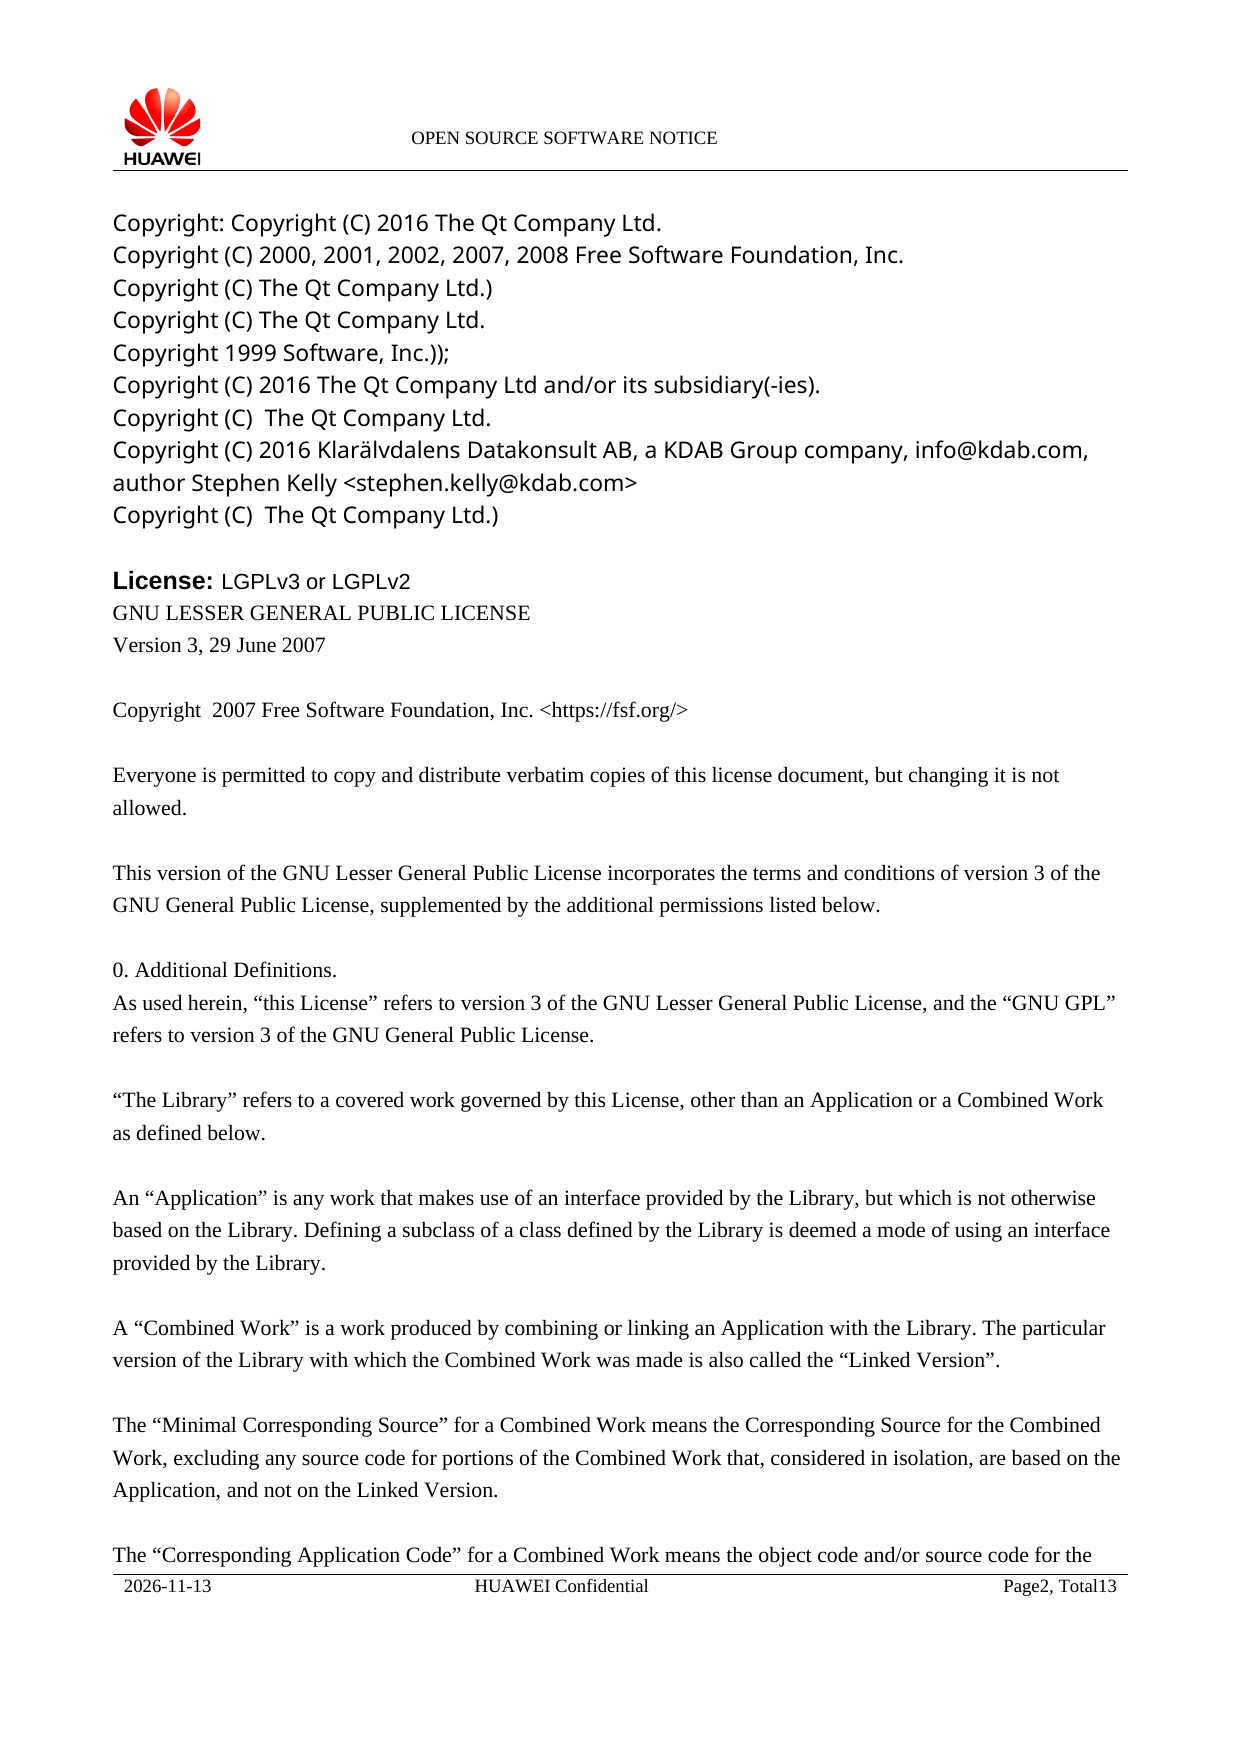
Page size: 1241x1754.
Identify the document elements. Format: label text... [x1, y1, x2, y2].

text License: LGPLv3 or LGPLv2 [112, 564, 1128, 596]
picture [124, 88, 201, 165]
